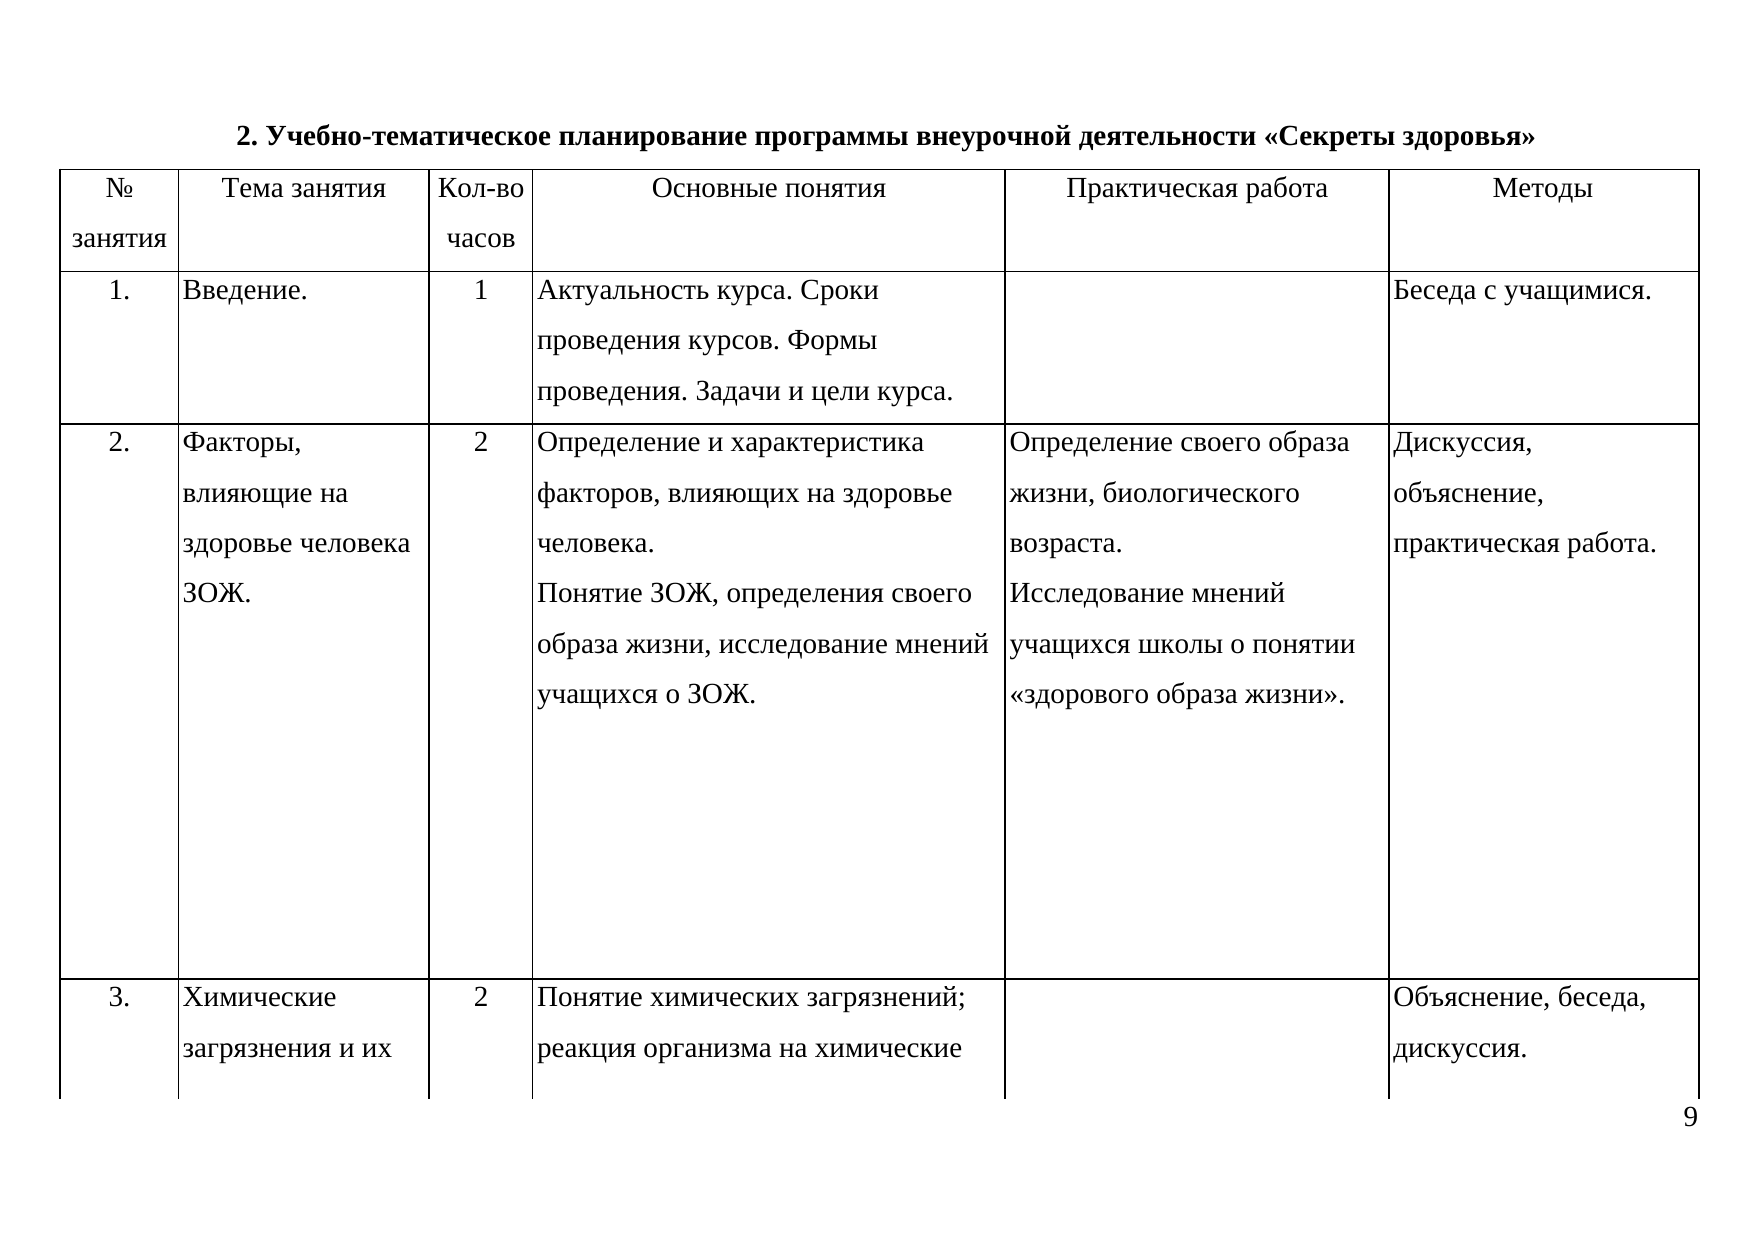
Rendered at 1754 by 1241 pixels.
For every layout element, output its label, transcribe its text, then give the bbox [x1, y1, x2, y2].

table_header Кол-во часов [430, 170, 532, 271]
table_cell [1006, 272, 1388, 423]
table_header Практическая работа [1006, 170, 1388, 271]
table_header Тема занятия [179, 170, 428, 271]
table_cell Актуальность курса. Сроки проведения курсов. Формы проведения. Задачи и цели курса. [533, 272, 1004, 423]
table_cell Факторы, влияющие на здоровье человека ЗОЖ. [179, 425, 428, 978]
table_header Основные понятия [533, 170, 1004, 271]
table_cell Определение своего образа жизни, биологического возраста. Исследование мнений учащихся школы о понятии «здорового образа жизни». [1006, 425, 1388, 978]
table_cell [1390, 980, 1698, 1099]
table_header Методы [1390, 170, 1698, 271]
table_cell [179, 980, 428, 1099]
table_cell 2 [430, 425, 532, 978]
table_cell 2. [61, 425, 178, 978]
table_cell 2 [430, 980, 532, 1099]
table_cell 1 [430, 272, 532, 423]
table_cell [533, 980, 1004, 1099]
table_cell Введение. [179, 272, 428, 423]
table_cell 1. [61, 272, 178, 423]
table_cell 3. [61, 980, 178, 1099]
table_cell Дискуссия, объяснение, практическая работа. [1390, 425, 1698, 978]
table_cell Беседа с учащимися. [1390, 272, 1698, 423]
table_header № занятия [61, 170, 178, 271]
text 2. Учебно-тематическое планирование программы внеурочной деятельности «Секреты здоровья» [75, 118, 1698, 152]
table_cell Определение и характеристика факторов, влияющих на здоровье человека. Понятие ЗОЖ, определения своего образа жизни, исследование мнений учащихся о ЗОЖ. [533, 425, 1004, 978]
table_cell [1006, 980, 1388, 1099]
